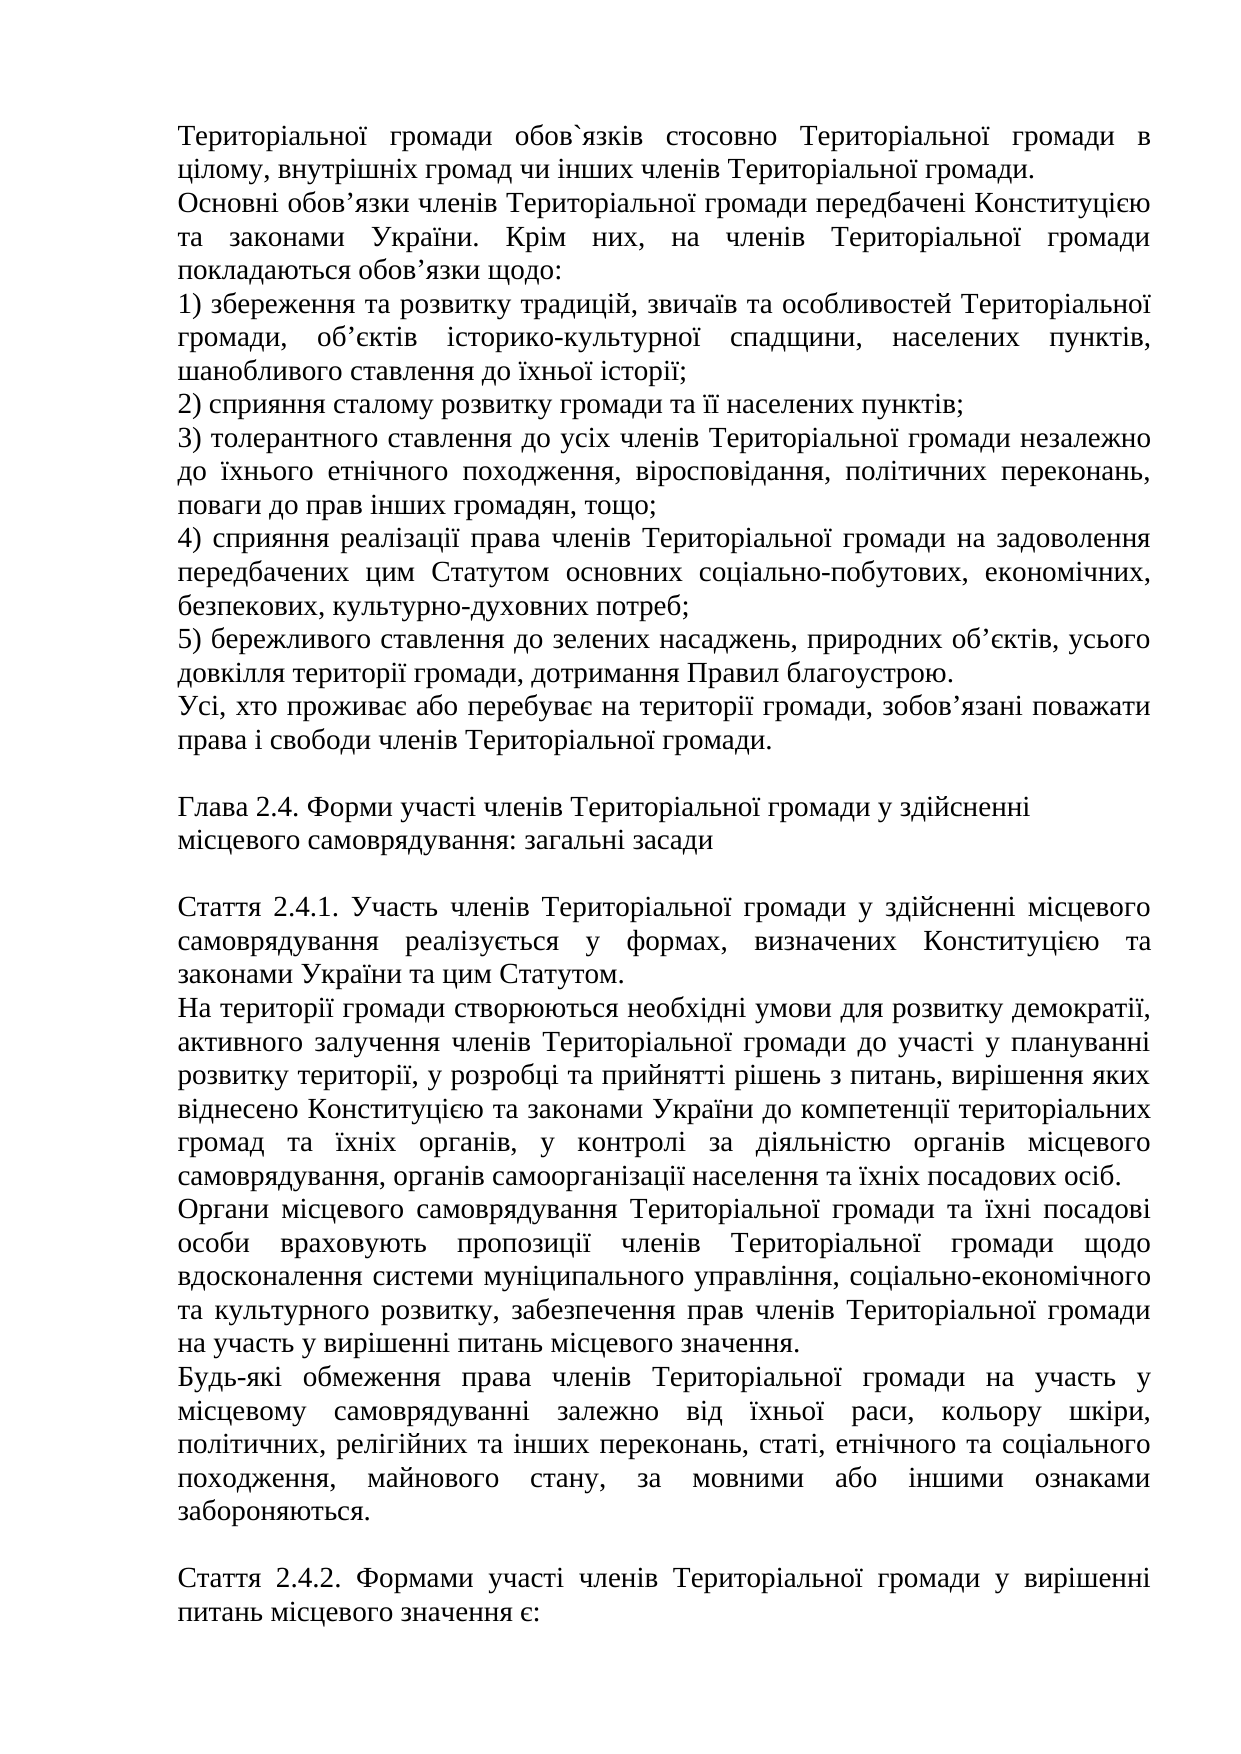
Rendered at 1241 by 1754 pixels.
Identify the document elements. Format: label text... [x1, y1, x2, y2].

text Стаття 2.4.2. Формами участі членів Територіальної громади у вирішенні питань місцевого значення є: [177, 1560, 1152, 1627]
text 2) сприяння сталому розвитку громади та її населених пунктів; [177, 386, 1152, 420]
text Органи місцевого самоврядування Територіальної громади та їхні посадові особи враховують пропозиції членів Територіальної громади щодо вдосконалення системи муніципального управління, соціально-економічного та культурного розвитку, забезпечення прав членів Територіальної громади на участь у вирішенні питань місцевого значення. [177, 1191, 1152, 1359]
text Усі, хто проживає або перебуває на території громади, зобов’язані поважати права і свободи членів Територіальної громади. [177, 688, 1152, 755]
text місцевого самоврядування: загальні засади [177, 822, 1152, 856]
text 5) бережливого ставлення до зелених насаджень, природних об’єктів, усього довкілля території громади, дотримання Правил благоустрою. [177, 621, 1152, 688]
text Глава 2.4. Форми участі членів Територіальної громади у здійсненні [177, 789, 1152, 822]
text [177, 118, 1152, 185]
text Будь-які обмеження права членів Територіальної громади на участь у місцевому самоврядуванні залежно від їхньої раси, кольору шкіри, політичних, релігійних та інших переконань, статі, етнічного та соціального походження, майнового стану, за мовними або іншими ознаками забороняються. [177, 1359, 1152, 1527]
text На території громади створюються необхідні умови для розвитку демократії, активного залучення членів Територіальної громади до участі у плануванні розвитку території, у розробці та прийнятті рішень з питань, вирішення яких віднесено Конституцією та законами України до компетенції територіальних громад та їхніх органів, у контролі за діяльністю органів місцевого самоврядування, органів самоорганізації населення та їхніх посадових осіб. [177, 990, 1152, 1191]
text 4) сприяння реалізації права членів Територіальної громади на задоволення передбачених цим Статутом основних соціально-побутових, економічних, безпекових, культурно-духовних потреб; [177, 521, 1152, 621]
text 3) толерантного ставлення до усіх членів Територіальної громади незалежно до їхнього етнічного походження, віросповідання, політичних переконань, поваги до прав інших громадян, тощо; [177, 420, 1152, 521]
text Основні обов’язки членів Територіальної громади передбачені Конституцією та законами України. Крім них, на членів Територіальної громади покладаються обов’язки щодо: [177, 185, 1152, 286]
text Стаття 2.4.1. Участь членів Територіальної громади у здійсненні місцевого самоврядування реалізується у формах, визначених Конституцією та законами України та цим Статутом. [177, 889, 1152, 990]
text 1) збереження та розвитку традицій, звичаїв та особливостей Територіальної громади, об’єктів історико-культурної спадщини, населених пунктів, шанобливого ставлення до їхньої історії; [177, 286, 1152, 386]
